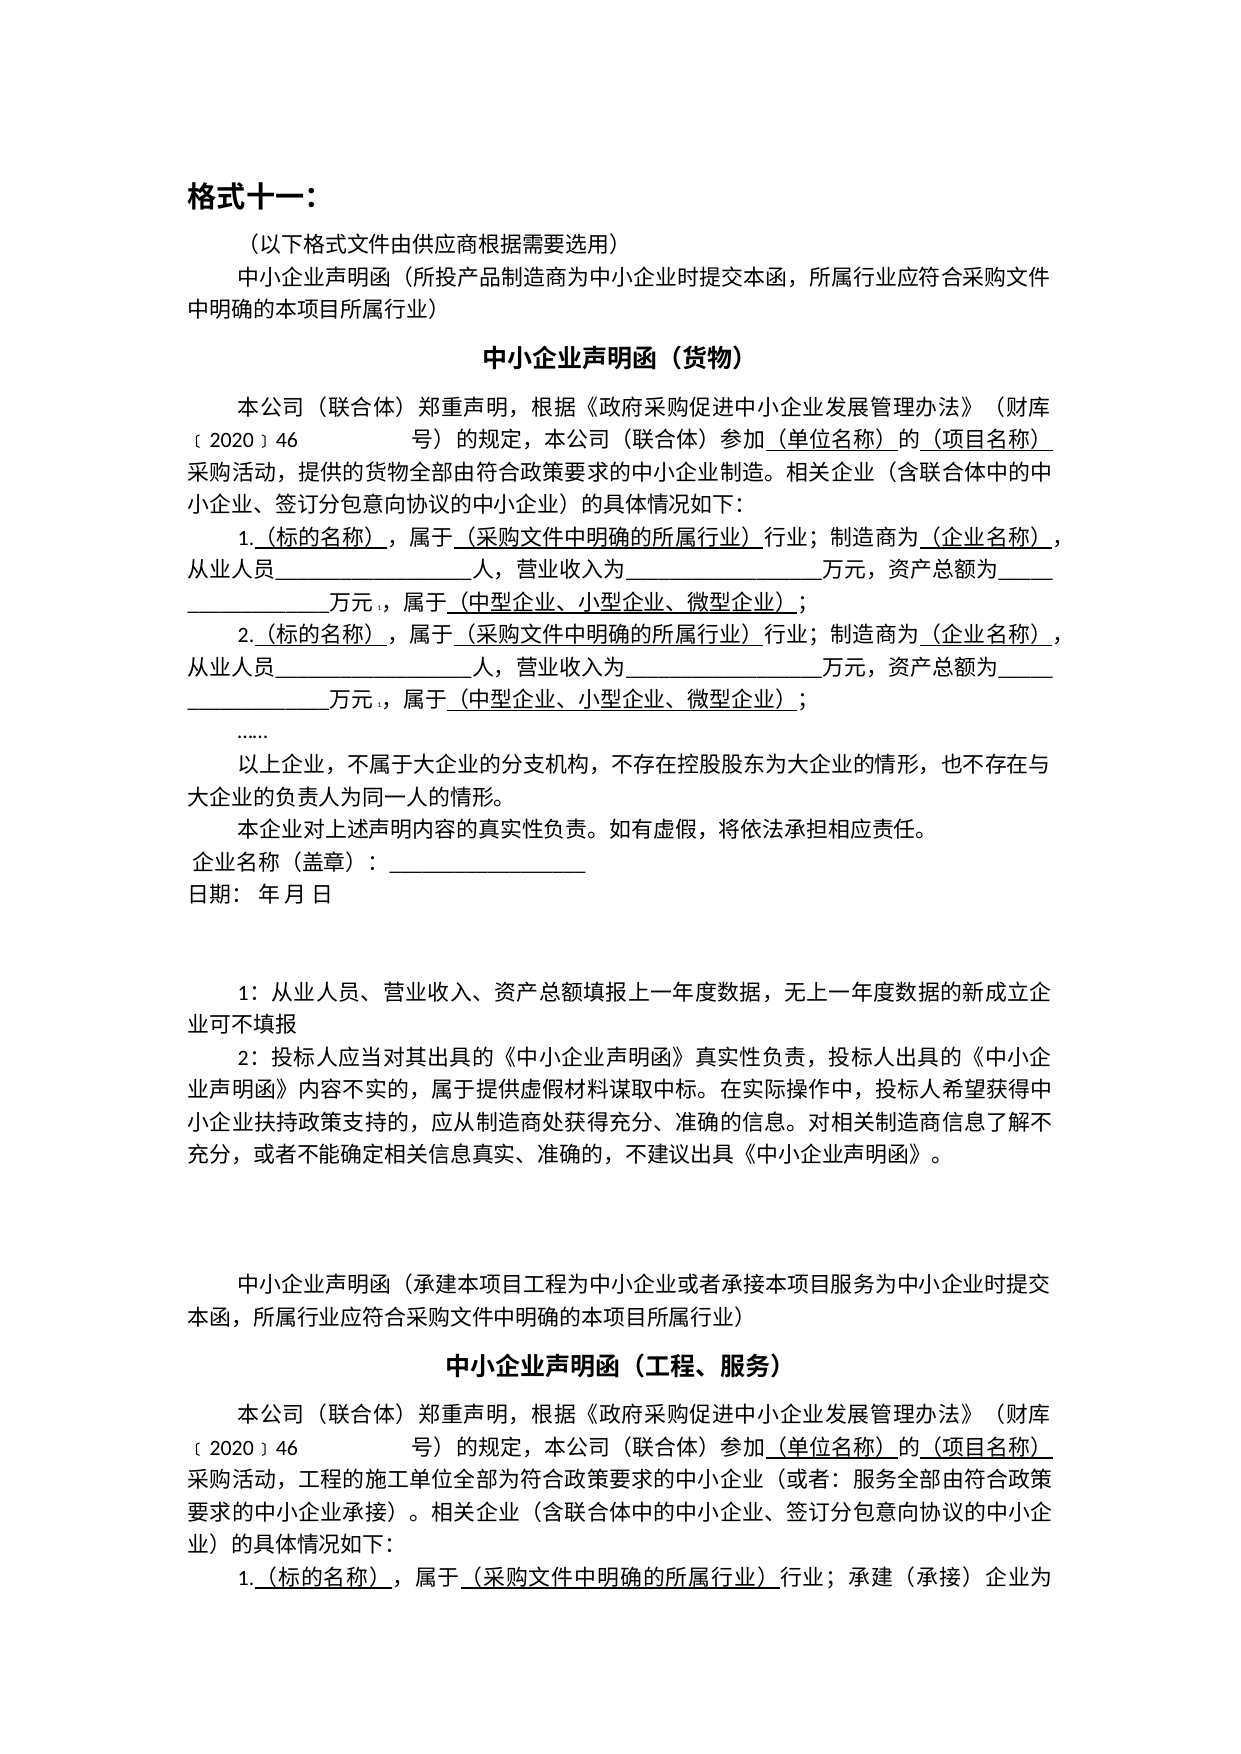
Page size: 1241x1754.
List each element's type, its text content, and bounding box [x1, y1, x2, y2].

text 中小企业声明函（货物） [187, 324, 1053, 389]
text 日期： 年 月 日 [187, 877, 1053, 909]
text …… [187, 714, 1053, 747]
text 中小企业声明函（承建本项目工程为中小企业或者承接本项目服务为中小企业时提交本函，所属行业应符合采购文件中明确的本项目所属行业） [187, 1267, 1053, 1332]
text （以下格式文件由供应商根据需要选用） [187, 227, 1053, 259]
text 1：从业人员、营业收入、资产总额填报上一年度数据，无上一年度数据的新成立企业可不填报 [187, 974, 1053, 1039]
text 中小企业声明函（工程、服务） [187, 1332, 1053, 1397]
text 本企业对上述声明内容的真实性负责。如有虚假，将依法承担相应责任。 [187, 812, 1053, 844]
text 以上企业，不属于大企业的分支机构，不存在控股股东为大企业的情形，也不存在与大企业的负责人为同一人的情形。 [187, 747, 1053, 812]
text 1.（标的名称），属于（采购文件中明确的所属行业）行业；制造商为（企业名称），从业人员__________________人，营业收入为__________________万元，资产总额为__________________万元1，属于（中型企业、小型企业、微型企业）； [187, 519, 1053, 617]
text 2：投标人应当对其出具的《中小企业声明函》真实性负责，投标人出具的《中小企业声明函》内容不实的，属于提供虚假材料谋取中标。在实际操作中，投标人希望获得中小企业扶持政策支持的，应从制造商处获得充分、准确的信息。对相关制造商信息了解不充分，或者不能确定相关信息真实、准确的，不建议出具《中小企业声明函》。 [187, 1039, 1053, 1169]
text 中小企业声明函（所投产品制造商为中小企业时提交本函，所属行业应符合采购文件中明确的本项目所属行业） [187, 259, 1053, 324]
text 企业名称（盖章）：__________________ [187, 844, 1053, 877]
text 本公司（联合体）郑重声明，根据《政府采购促进中小企业发展管理办法》（财库﹝2020﹞46 号）的规定，本公司（联合体）参加（单位名称）的（项目名称）采购活动，提供的货物全部由符合政策要求的中小企业制造。相关企业（含联合体中的中小企业、签订分包意向协议的中小企业）的具体情况如下： [187, 389, 1053, 519]
text 格式十一： [187, 162, 1053, 227]
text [187, 1559, 1053, 1592]
text 本公司（联合体）郑重声明，根据《政府采购促进中小企业发展管理办法》（财库﹝2020﹞46 号）的规定，本公司（联合体）参加（单位名称）的（项目名称）采购活动，工程的施工单位全部为符合政策要求的中小企业（或者：服务全部由符合政策要求的中小企业承接）。相关企业（含联合体中的中小企业、签订分包意向协议的中小企业）的具体情况如下： [187, 1397, 1053, 1559]
text 2.（标的名称），属于（采购文件中明确的所属行业）行业；制造商为（企业名称），从业人员__________________人，营业收入为__________________万元，资产总额为__________________万元1，属于（中型企业、小型企业、微型企业）； [187, 617, 1053, 714]
